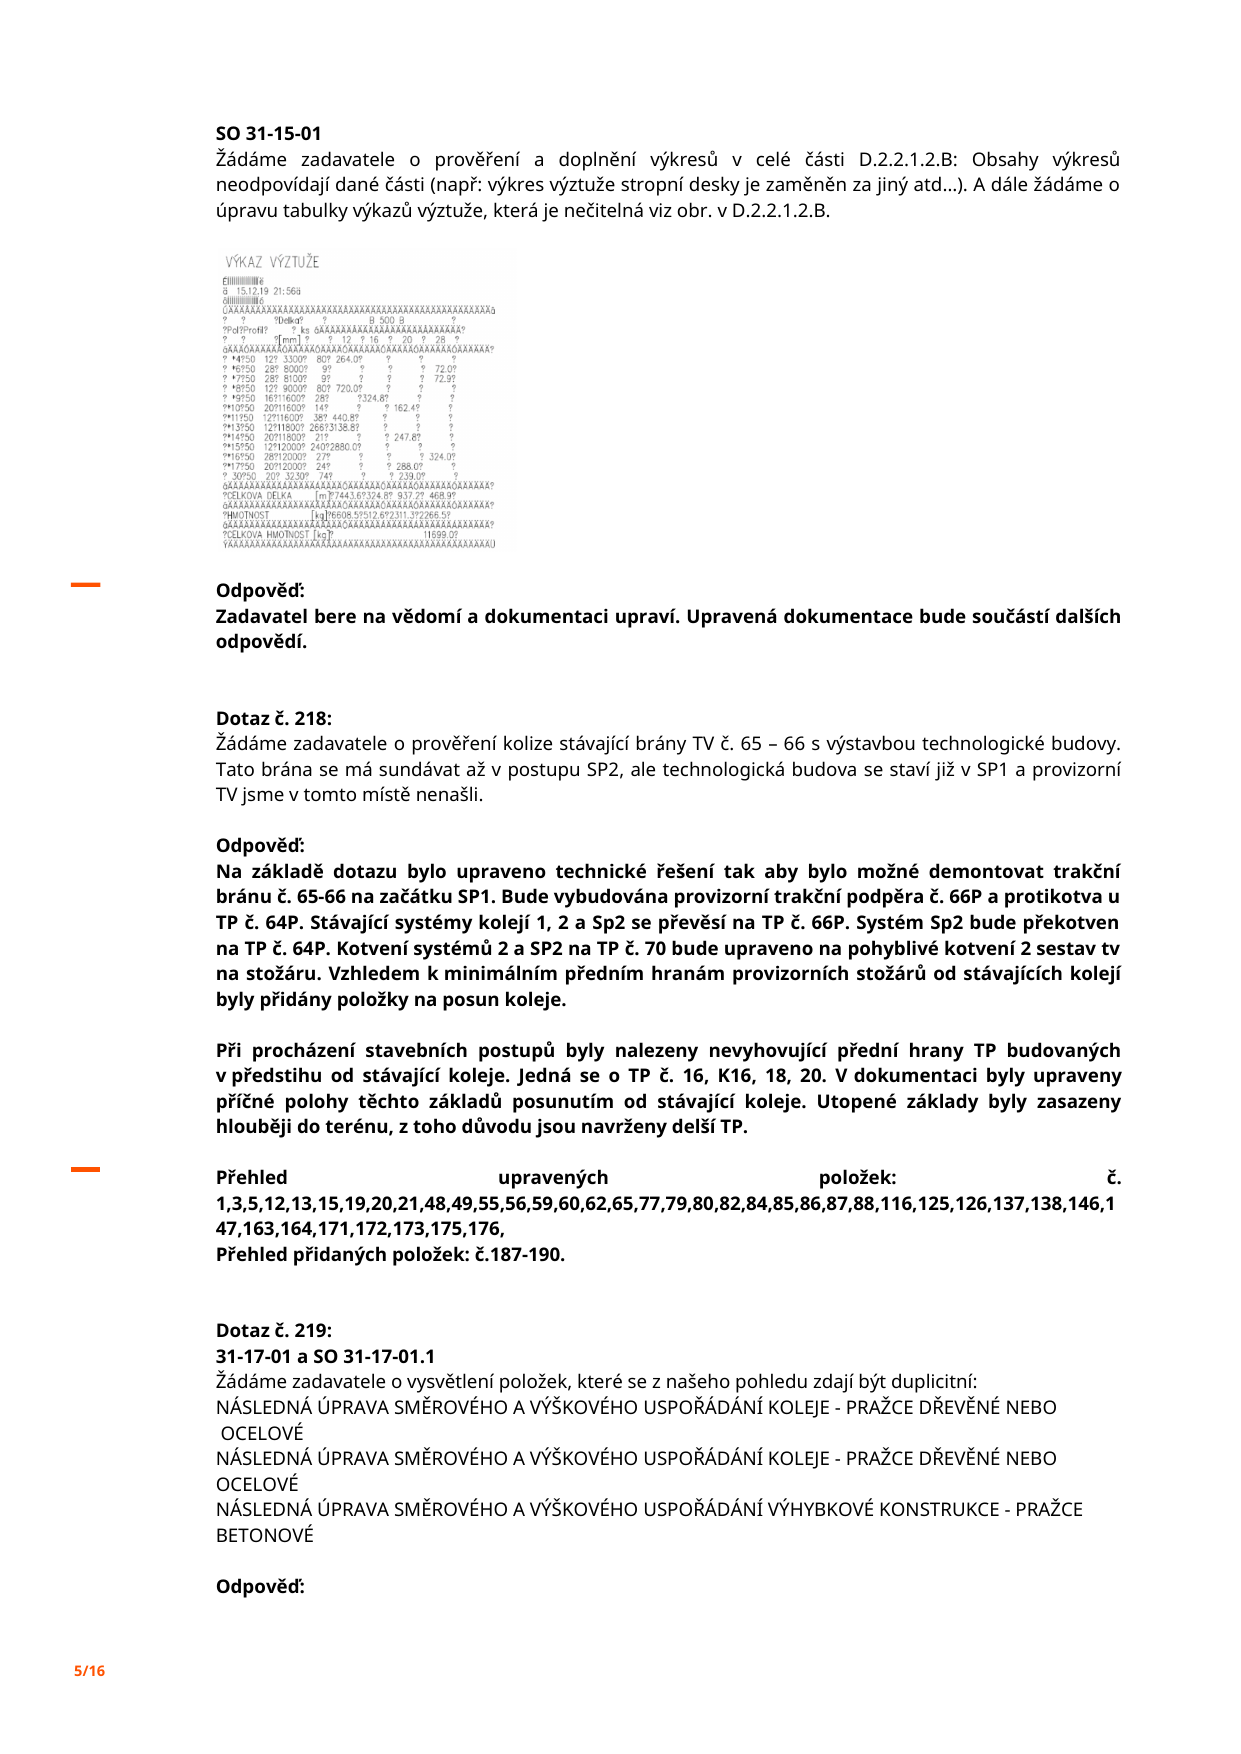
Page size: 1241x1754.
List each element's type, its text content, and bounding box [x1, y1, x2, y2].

text OCELOVÉ [216, 1471, 1122, 1496]
text BETONOVÉ [216, 1522, 1122, 1547]
text NÁSLEDNÁ ÚPRAVA SMĚROVÉHO A VÝŠKOVÉHO USPOŘÁDÁNÍ KOLEJE - PRAŽCE DŘEVĚNÉ NEBO [216, 1394, 1122, 1420]
text Odpověď: [216, 833, 1122, 858]
text NÁSLEDNÁ ÚPRAVA SMĚROVÉHO A VÝŠKOVÉHO USPOŘÁDÁNÍ KOLEJE - PRAŽCE DŘEVĚNÉ NEBO [216, 1445, 1122, 1471]
text Žádáme zadavatele o prověření kolize stávající brány TV č. 65 – 66 s výstavbou technologické budovy. Tato brána se má sundávat až v postupu SP2, ale technologická budova se staví již v SP1 a provizorní TV jsme v tomto místě nenašli. [216, 731, 1122, 807]
text SO 31-15-01 [216, 121, 1122, 146]
text Žádáme zadavatele o prověření a doplnění výkresů v celé části D.2.2.1.2.B: Obsahy výkresů neodpovídají dané části (např: výkres výztuže stropní desky je zaměněn za jiný atd…). A dále žádáme o úpravu tabulky výkazů výztuže, která je nečitelná viz obr. v D.2.2.1.2.B. [216, 146, 1122, 223]
text OCELOVÉ [216, 1420, 1122, 1445]
text Na základě dotazu bylo upraveno technické řešení tak aby bylo možné demontovat trakční bránu č. 65-66 na začátku SP1. Bude vybudována provizorní trakční podpěra č. 66P a protikotva u TP č. 64P. Stávající systémy kolejí 1, 2 a Sp2 se převěsí na TP č. 66P. Systém Sp2 bude překotven na TP č. 64P. Kotvení systémů 2 a SP2 na TP č. 70 bude upraveno na pohyblivé kotvení 2 sestav tv na stožáru. Vzhledem k minimálním předním hranám provizorních stožárů od stávajících kolejí byly přidány položky na posun koleje. [216, 858, 1122, 1011]
text Odpověď: [216, 578, 1122, 603]
text Přehled přidaných položek: č.187-190. [216, 1241, 1122, 1267]
text 31-17-01 a SO 31-17-01.1 [216, 1343, 1122, 1369]
text Přehled upravených položek: č. 1,3,5,12,13,15,19,20,21,48,49,55,56,59,60,62,65,77,79,80,82,84,85,86,87,88,116,125,126,137,138,146,147,163,164,171,172,173,175,176, [216, 1164, 1122, 1241]
text Odpověď: [216, 1573, 1122, 1598]
text Při procházení stavebních postupů byly nalezeny nevyhovující přední hrany TP budovaných v předstihu od stávající koleje. Jedná se o TP č. 16, K16, 18, 20. V dokumentaci byly upraveny příčné polohy těchto základů posunutím od stávající koleje. Utopené základy byly zasazeny hlouběji do terénu, z toho důvodu jsou navrženy delší TP. [216, 1037, 1122, 1139]
text Žádáme zadavatele o vysvětlení položek, které se z našeho pohledu zdají být duplicitní: [216, 1369, 1122, 1394]
text Dotaz č. 218: [216, 705, 1122, 731]
picture [219, 249, 516, 552]
text Zadavatel bere na vědomí a dokumentaci upraví. Upravená dokumentace bude součástí dalších odpovědí. [216, 603, 1122, 654]
text Dotaz č. 219: [216, 1318, 1122, 1343]
text NÁSLEDNÁ ÚPRAVA SMĚROVÉHO A VÝŠKOVÉHO USPOŘÁDÁNÍ VÝHYBKOVÉ KONSTRUKCE - PRAŽCE [216, 1496, 1122, 1522]
